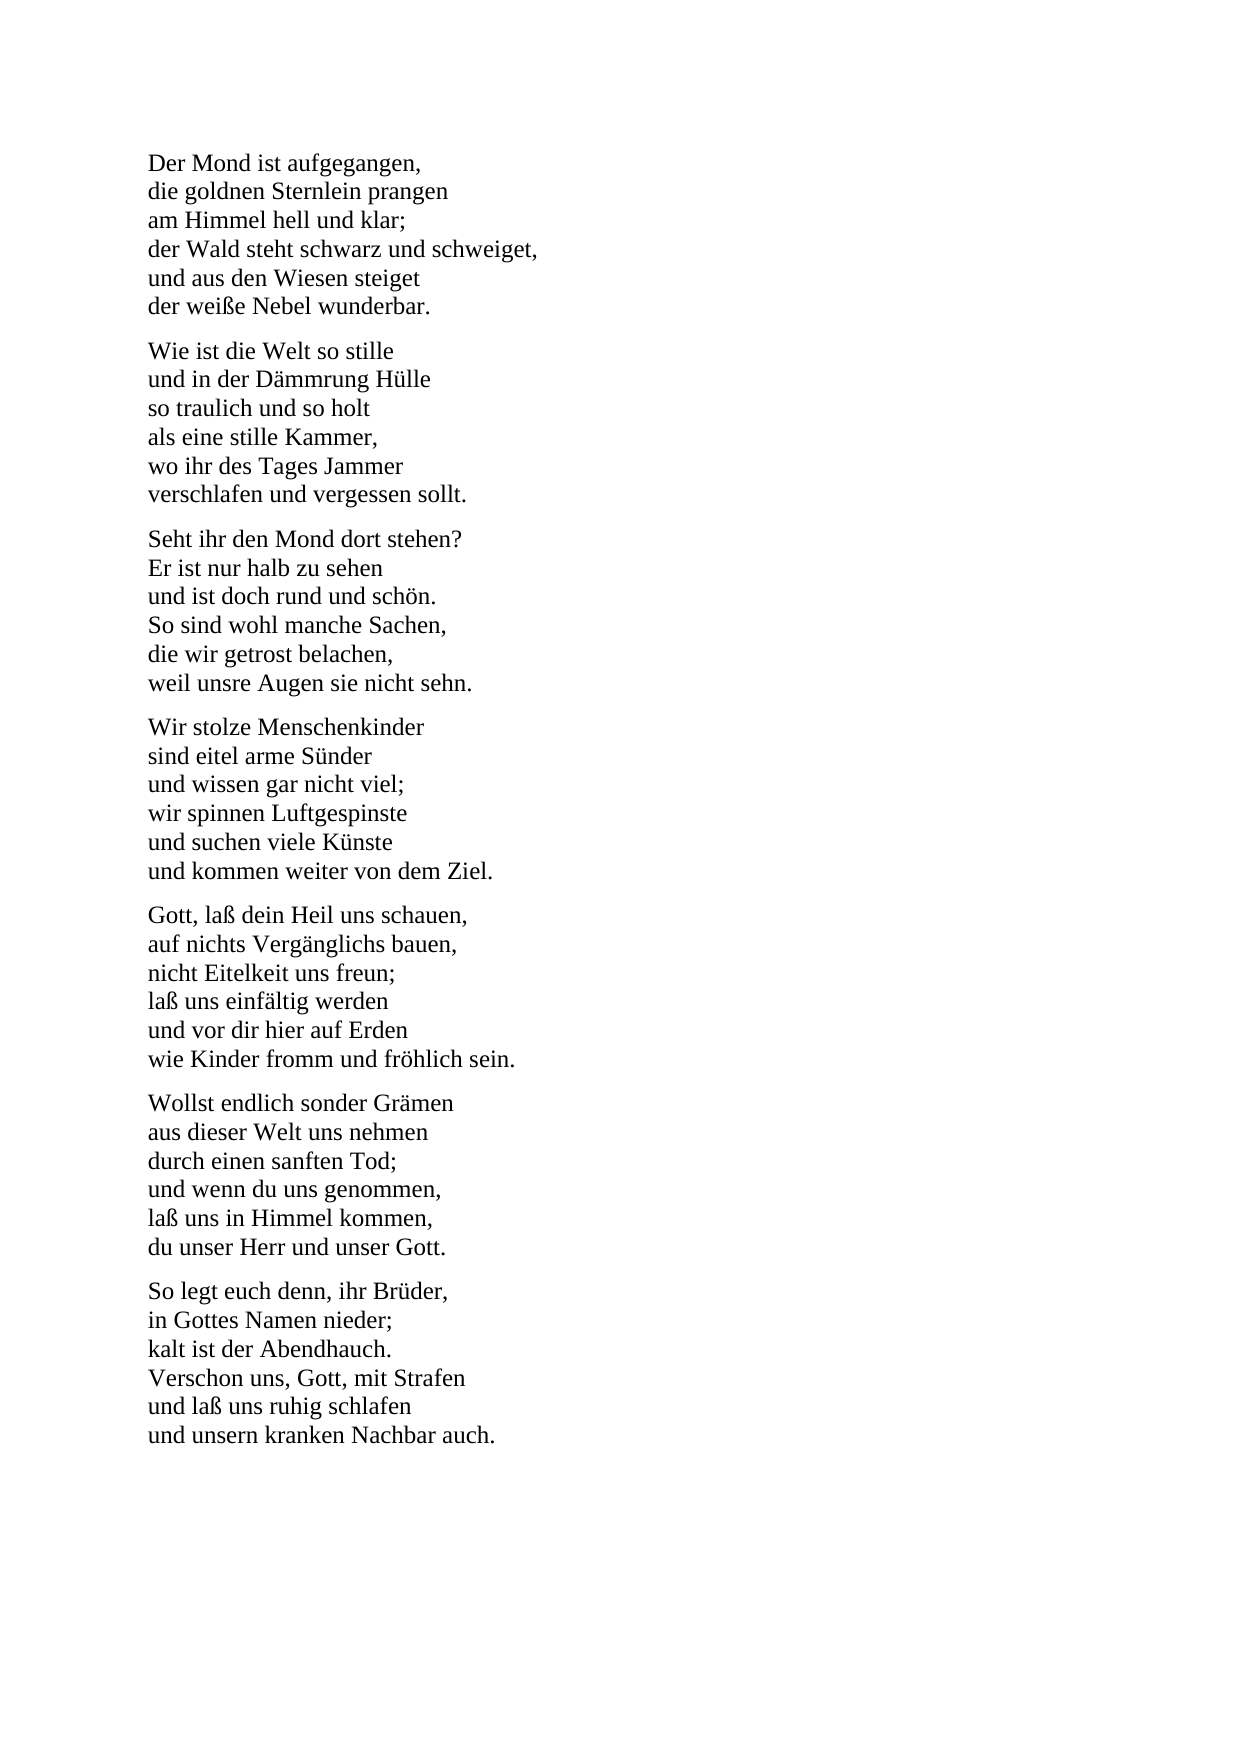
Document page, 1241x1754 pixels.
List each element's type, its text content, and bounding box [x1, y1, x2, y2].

text Wie ist die Welt so stille und in der Dämmrung Hülle so traulich und so holt als eine stille Kammer, wo ihr des Tages Jammer verschlafen und vergessen sollt. [148, 336, 1093, 508]
text So legt euch denn, ihr Brüder, in Gottes Namen nieder; kalt ist der Abendhauch. Verschon uns, Gott, mit Strafen und laß uns ruhig schlafen und unsern kranken Nachbar auch. [148, 1276, 1093, 1449]
text Wollst endlich sonder Grämen aus dieser Welt uns nehmen durch einen sanften Tod; und wenn du uns genommen, laß uns in Himmel kommen, du unser Herr und unser Gott. [148, 1088, 1093, 1261]
text Der Mond ist aufgegangen, die goldnen Sternlein prangen am Himmel hell und klar; der Wald steht schwarz und schweiget, und aus den Wiesen steiget der weiße Nebel wunderbar. [148, 148, 1093, 320]
text Wir stolze Menschenkinder sind eitel arme Sünder und wissen gar nicht viel; wir spinnen Luftgespinste und suchen viele Künste und kommen weiter von dem Ziel. [148, 712, 1093, 884]
text Gott, laß dein Heil uns schauen, auf nichts Vergänglichs bauen, nicht Eitelkeit uns freun; laß uns einfältig werden und vor dir hier auf Erden wie Kinder fromm und fröhlich sein. [148, 900, 1093, 1073]
text Seht ihr den Mond dort stehen? Er ist nur halb zu sehen und ist doch rund und schön. So sind wohl manche Sachen, die wir getrost belachen, weil unsre Augen sie nicht sehn. [148, 524, 1093, 696]
